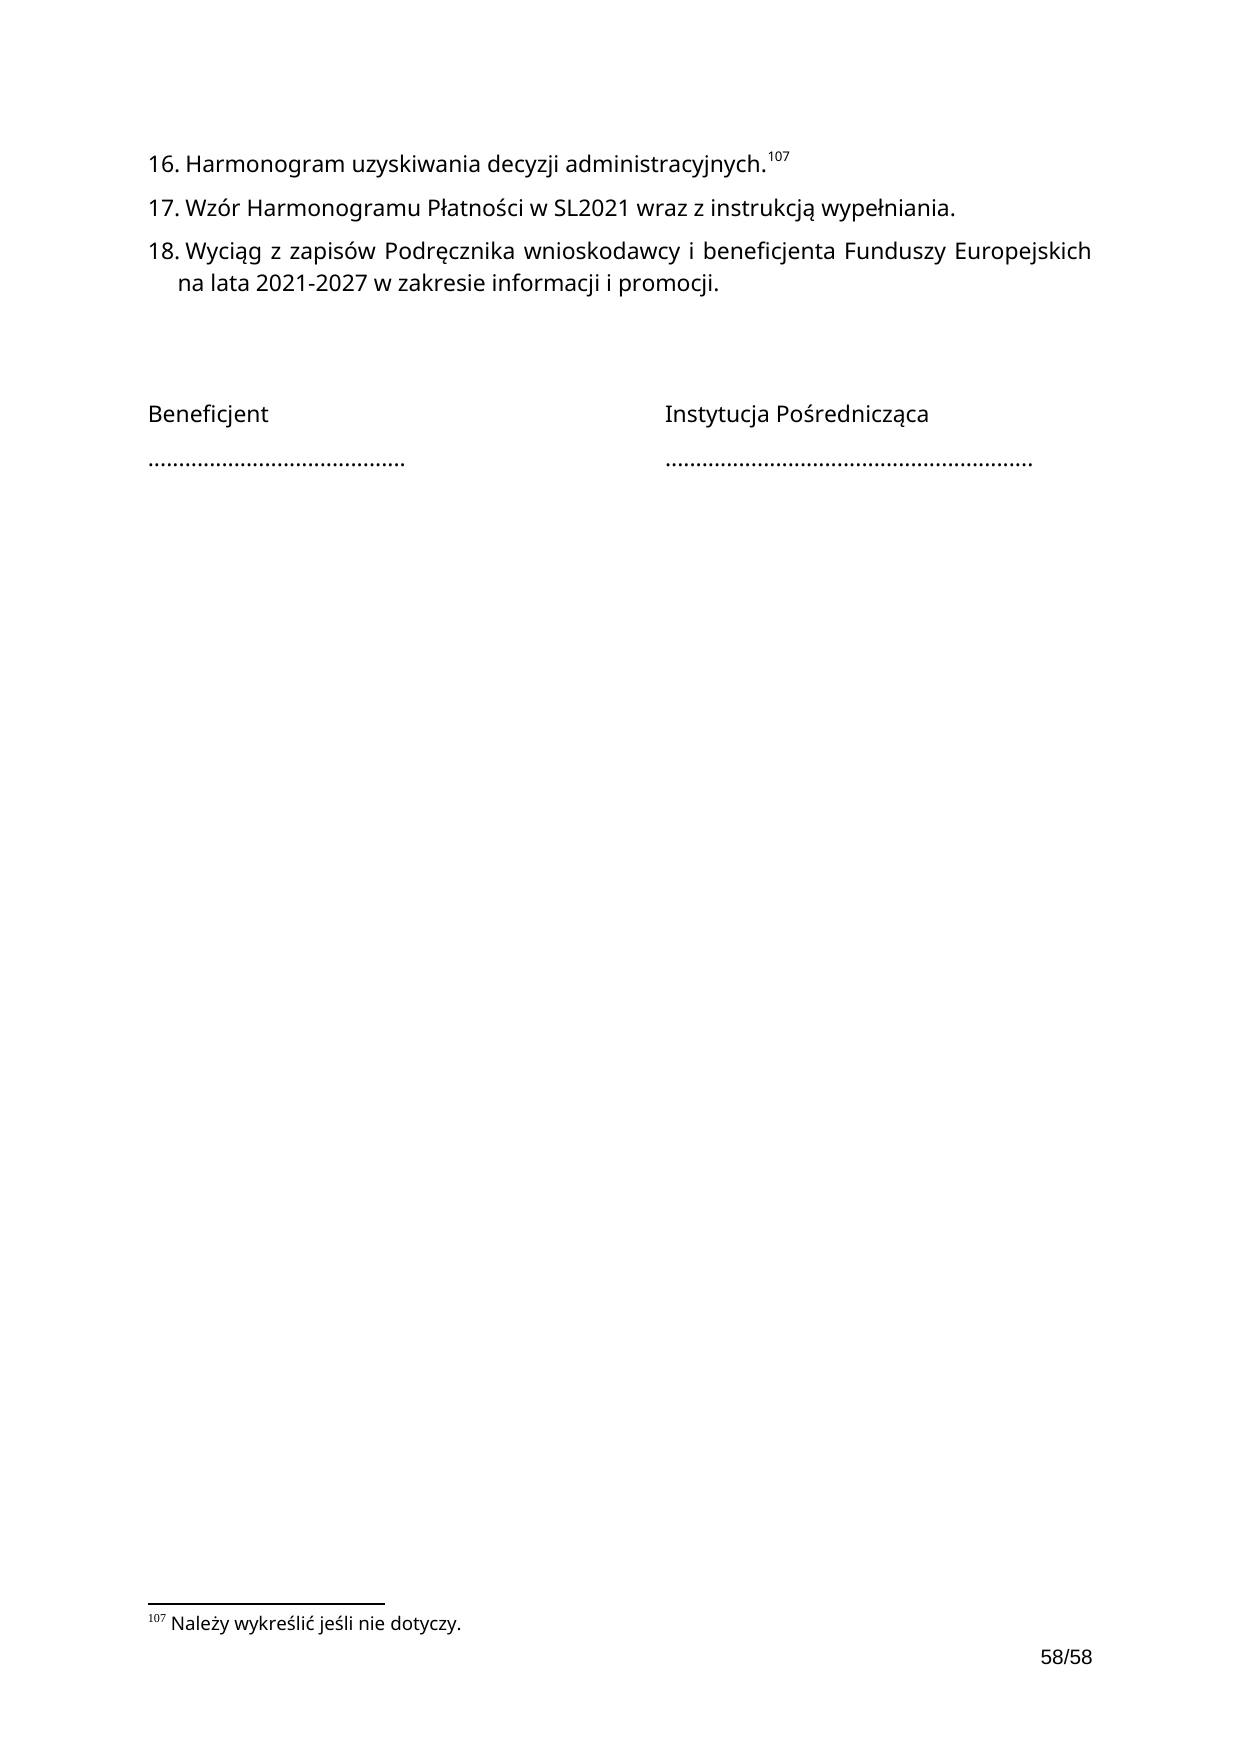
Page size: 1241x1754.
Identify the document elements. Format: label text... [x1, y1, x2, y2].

subtitle Beneficjent Instytucja Pośrednicząca [148, 398, 1092, 429]
list Wyciąg z zapisów Podręcznika wnioskodawcy i beneficjenta Funduszy Europejskich na lata 2021-2027 w zakresie informacji i promocji. [148, 235, 1092, 298]
text .......................................... ............................................................ [148, 441, 1092, 473]
list Harmonogram uzyskiwania decyzji administracyjnych. [148, 148, 1092, 179]
list Wzór Harmonogramu Płatności w SL2021 wraz z instrukcją wypełniania. [148, 191, 1092, 223]
